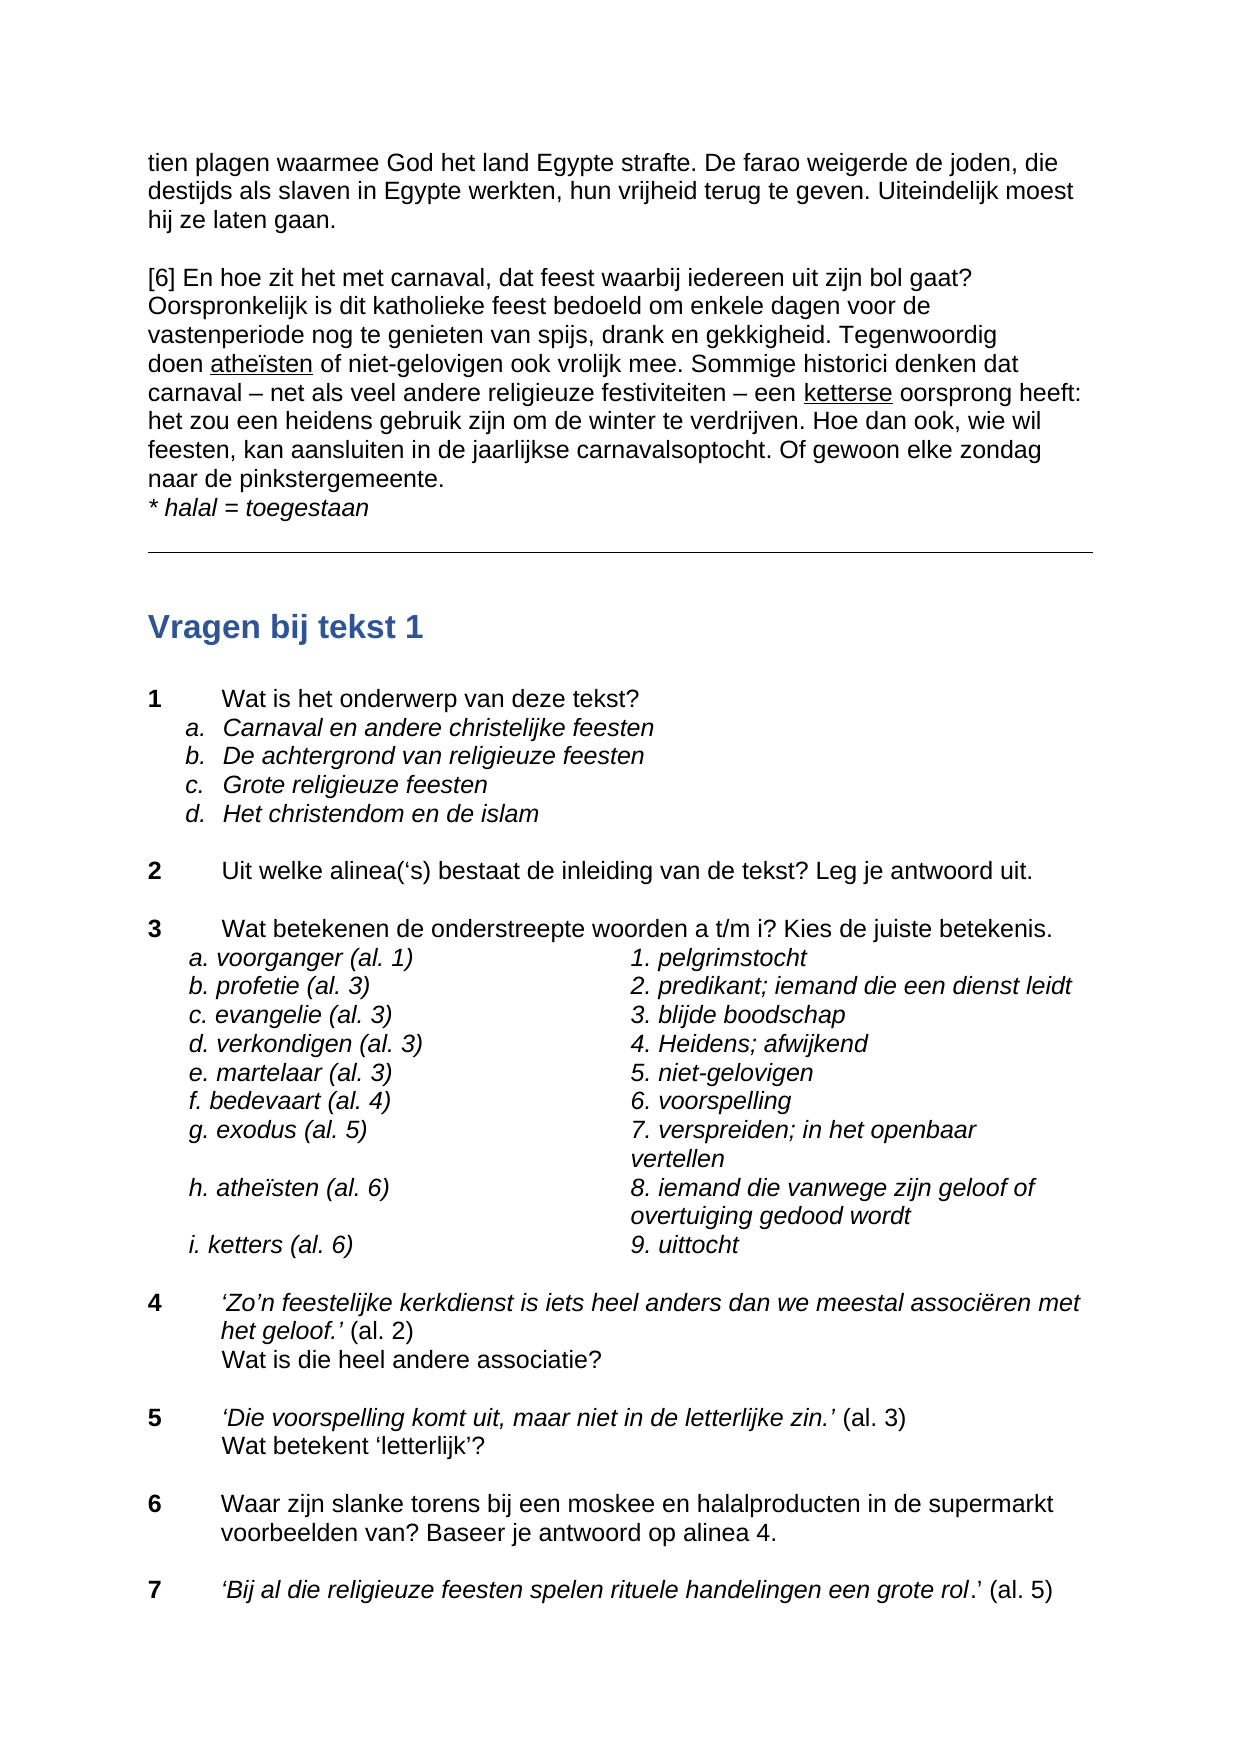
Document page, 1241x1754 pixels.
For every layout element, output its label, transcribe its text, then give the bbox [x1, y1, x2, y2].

table_cell 6. voorspelling [619, 1086, 1091, 1115]
table_cell 5. niet-gelovigen [619, 1058, 1091, 1086]
text Wat is die heel andere associatie? [148, 1345, 1093, 1374]
text 7 ‘Bij al die religieuze feesten spelen rituele handelingen een grote rol.’ (al. 5) [148, 1575, 1093, 1604]
table_cell 7. verspreiden; in het openbaar vertellen [619, 1115, 1091, 1173]
subtitle Vragen bij tekst 1 [148, 607, 1093, 645]
table_header a. voorganger (al. 1) [177, 943, 619, 971]
table_cell f. bedevaart (al. 4) [177, 1086, 619, 1115]
list Het christendom en de islam [185, 799, 1093, 828]
list Carnaval en andere christelijke feesten [185, 713, 1093, 741]
list Grote religieuze feesten [185, 770, 1093, 799]
text 5 ‘Die voorspelling komt uit, maar niet in de letterlijke zin.’ (al. 3) Wat betekent ‘letterlijk’? [148, 1403, 1093, 1460]
table_cell h. atheïsten (al. 6) [177, 1173, 619, 1230]
list De achtergrond van religieuze feesten [185, 741, 1093, 770]
table_cell c. evangelie (al. 3) [177, 1000, 619, 1029]
text * halal = toegestaan [148, 493, 1093, 521]
text 6 Waar zijn slanke torens bij een moskee en halalproducten in de supermarkt voorbeelden van? Baseer je antwoord op alinea 4. [148, 1489, 1093, 1546]
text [148, 148, 1093, 234]
text [6] En hoe zit het met carnaval, dat feest waarbij iedereen uit zijn bol gaat? Oorspronkelijk is dit katholieke feest bedoeld om enkele dagen voor de vastenperiode nog te genieten van spijs, drank en gekkigheid. Tegenwoordig doen atheïsten of niet-gelovigen ook vrolijk mee. Sommige historici denken dat carnaval – net als veel andere religieuze festiviteiten – een ketterse oorsprong heeft: het zou een heidens gebruik zijn om de winter te verdrijven. Hoe dan ook, wie wil feesten, kan aansluiten in de jaarlijkse carnavalsoptocht. Of gewoon elke zondag naar de pinkstergemeente. [148, 234, 1093, 493]
table_cell g. exodus (al. 5) [177, 1115, 619, 1173]
table_cell 2. predikant; iemand die een dienst leidt [619, 971, 1091, 1000]
table_cell 9. uittocht [619, 1230, 1091, 1259]
table_cell 4. Heidens; afwijkend [619, 1029, 1091, 1058]
table_cell e. martelaar (al. 3) [177, 1058, 619, 1086]
table_cell i. ketters (al. 6) [177, 1230, 619, 1259]
table_cell b. profetie (al. 3) [177, 971, 619, 1000]
text 3 Wat betekenen de onderstreepte woorden a t/m i? Kies de juiste betekenis. [148, 914, 1093, 943]
text 4 ‘Zo’n feestelijke kerkdienst is iets heel anders dan we meestal associëren met het geloof.’ (al. 2) [148, 1288, 1093, 1345]
table_cell 8. iemand die vanwege zijn geloof of overtuiging gedood wordt [619, 1173, 1091, 1230]
table_cell 3. blijde boodschap [619, 1000, 1091, 1029]
text 2 Uit welke alinea(‘s) bestaat de inleiding van de tekst? Leg je antwoord uit. [148, 856, 1093, 885]
text 1 Wat is het onderwerp van deze tekst? [148, 684, 1093, 713]
table_header 1. pelgrimstocht [619, 943, 1091, 971]
table_cell d. verkondigen (al. 3) [177, 1029, 619, 1058]
